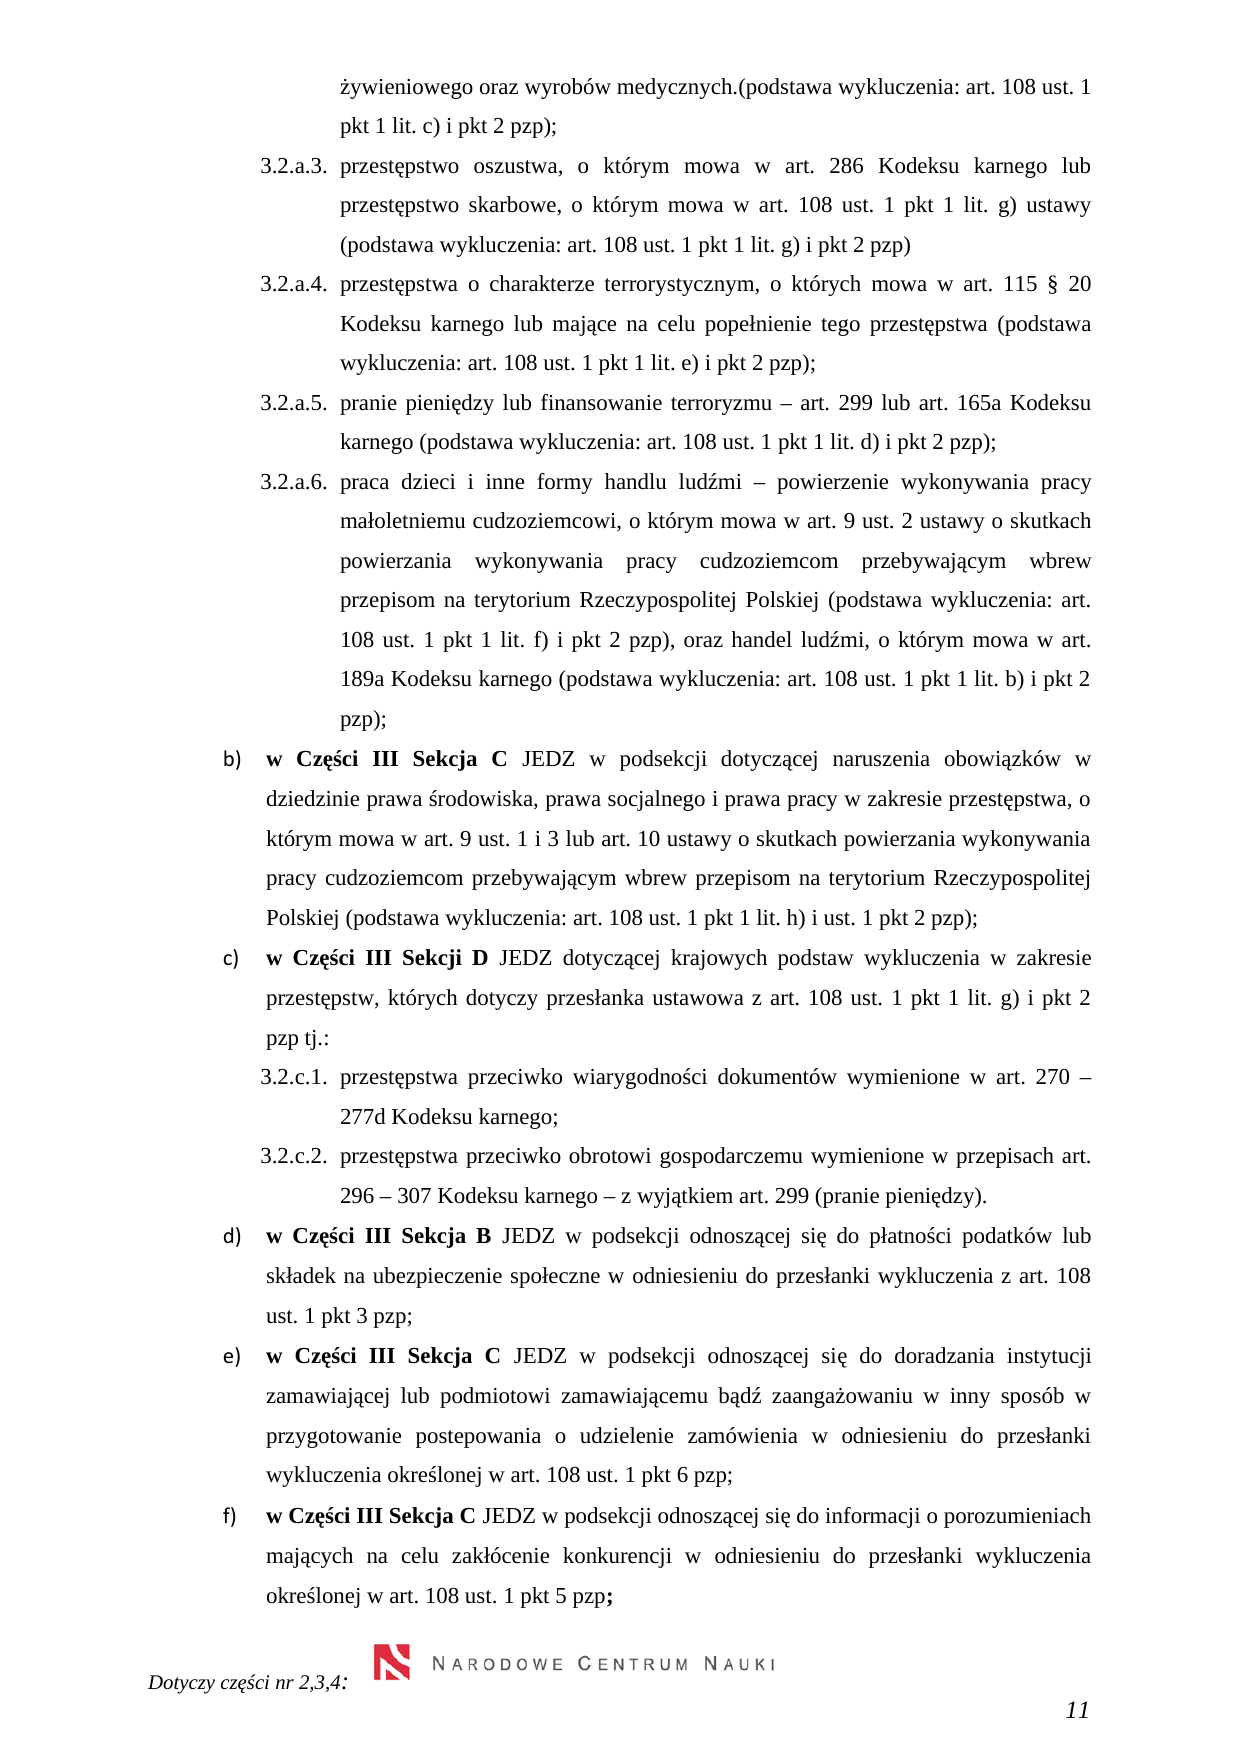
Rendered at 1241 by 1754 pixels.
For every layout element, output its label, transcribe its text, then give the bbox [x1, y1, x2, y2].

list przestępstwa o charakterze terrorystycznym, o których mowa w art. 115 § 20 Kodeksu karnego lub mające na celu popełnienie tego przestępstwa (podstawa wykluczenia: art. 108 ust. 1 pkt 1 lit. e) i pkt 2 pzp); [260, 271, 1092, 376]
list w Części III Sekcja C JEDZ w podsekcji odnoszącej się do doradzania instytucji zamawiającej lub podmiotowi zamawiającemu bądź zaangażowaniu w inny sposób w przygotowanie postepowania o udzielenie zamówienia w odniesieniu do przesłanki wykluczenia określonej w art. 108 ust. 1 pkt 6 pzp; [223, 1341, 1092, 1488]
picture [361, 1634, 784, 1690]
list pranie pieniędzy lub finansowanie terroryzmu – art. 299 lub art. 165a Kodeksu karnego (podstawa wykluczenia: art. 108 ust. 1 pkt 1 lit. d) i pkt 2 pzp); [260, 389, 1092, 455]
list w Części III Sekcja C JEDZ w podsekcji odnoszącej się do informacji o porozumieniach mających na celu zakłócenie konkurencji w odniesieniu do przesłanki wykluczenia określonej w art. 108 ust. 1 pkt 5 pzp; [223, 1501, 1092, 1608]
list praca dzieci i inne formy handlu ludźmi – powierzenie wykonywania pracy małoletniemu cudzoziemcowi, o którym mowa w art. 9 ust. 2 ustawy o skutkach powierzania wykonywania pracy cudzoziemcom przebywającym wbrew przepisom na terytorium Rzeczypospolitej Polskiej (podstawa wykluczenia: art. 108 ust. 1 pkt 1 lit. f) i pkt 2 pzp), oraz handel ludźmi, o którym mowa w art. 189a Kodeksu karnego (podstawa wykluczenia: art. 108 ust. 1 pkt 1 lit. b) i pkt 2 pzp); [260, 468, 1092, 731]
list w Części III Sekcja C JEDZ w podsekcji dotyczącej naruszenia obowiązków w dziedzinie prawa środowiska, prawa socjalnego i prawa pracy w zakresie przestępstwa, o którym mowa w art. 9 ust. 1 i 3 lub art. 10 ustawy o skutkach powierzania wykonywania pracy cudzoziemcom przebywającym wbrew przepisom na terytorium Rzeczypospolitej Polskiej (podstawa wykluczenia: art. 108 ust. 1 pkt 1 lit. h) i ust. 1 pkt 2 pzp); [223, 744, 1092, 930]
list przestępstwa przeciwko wiarygodności dokumentów wymienione w art. 270 – 277d Kodeksu karnego; [260, 1063, 1092, 1129]
list w Części III Sekcji D JEDZ dotyczącej krajowych podstaw wykluczenia w zakresie przestępstw, których dotyczy przesłanka ustawowa z art. 108 ust. 1 pkt 1 lit. g) i pkt 2 pzp tj.: [223, 943, 1092, 1050]
list w Części III Sekcja B JEDZ w podsekcji odnoszącej się do płatności podatków lub składek na ubezpieczenie społeczne w odniesieniu do przesłanki wykluczenia z art. 108 ust. 1 pkt 3 pzp; [223, 1221, 1092, 1328]
list przestępstwa przeciwko obrotowi gospodarczemu wymienione w przepisach art. 296 – 307 Kodeksu karnego – z wyjątkiem art. 299 (pranie pieniędzy). [260, 1142, 1092, 1208]
list przestępstwo oszustwa, o którym mowa w art. 286 Kodeksu karnego lub przestępstwo skarbowe, o którym mowa w art. 108 ust. 1 pkt 1 lit. g) ustawy (podstawa wykluczenia: art. 108 ust. 1 pkt 1 lit. g) i pkt 2 pzp) [260, 152, 1092, 257]
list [260, 73, 1092, 139]
